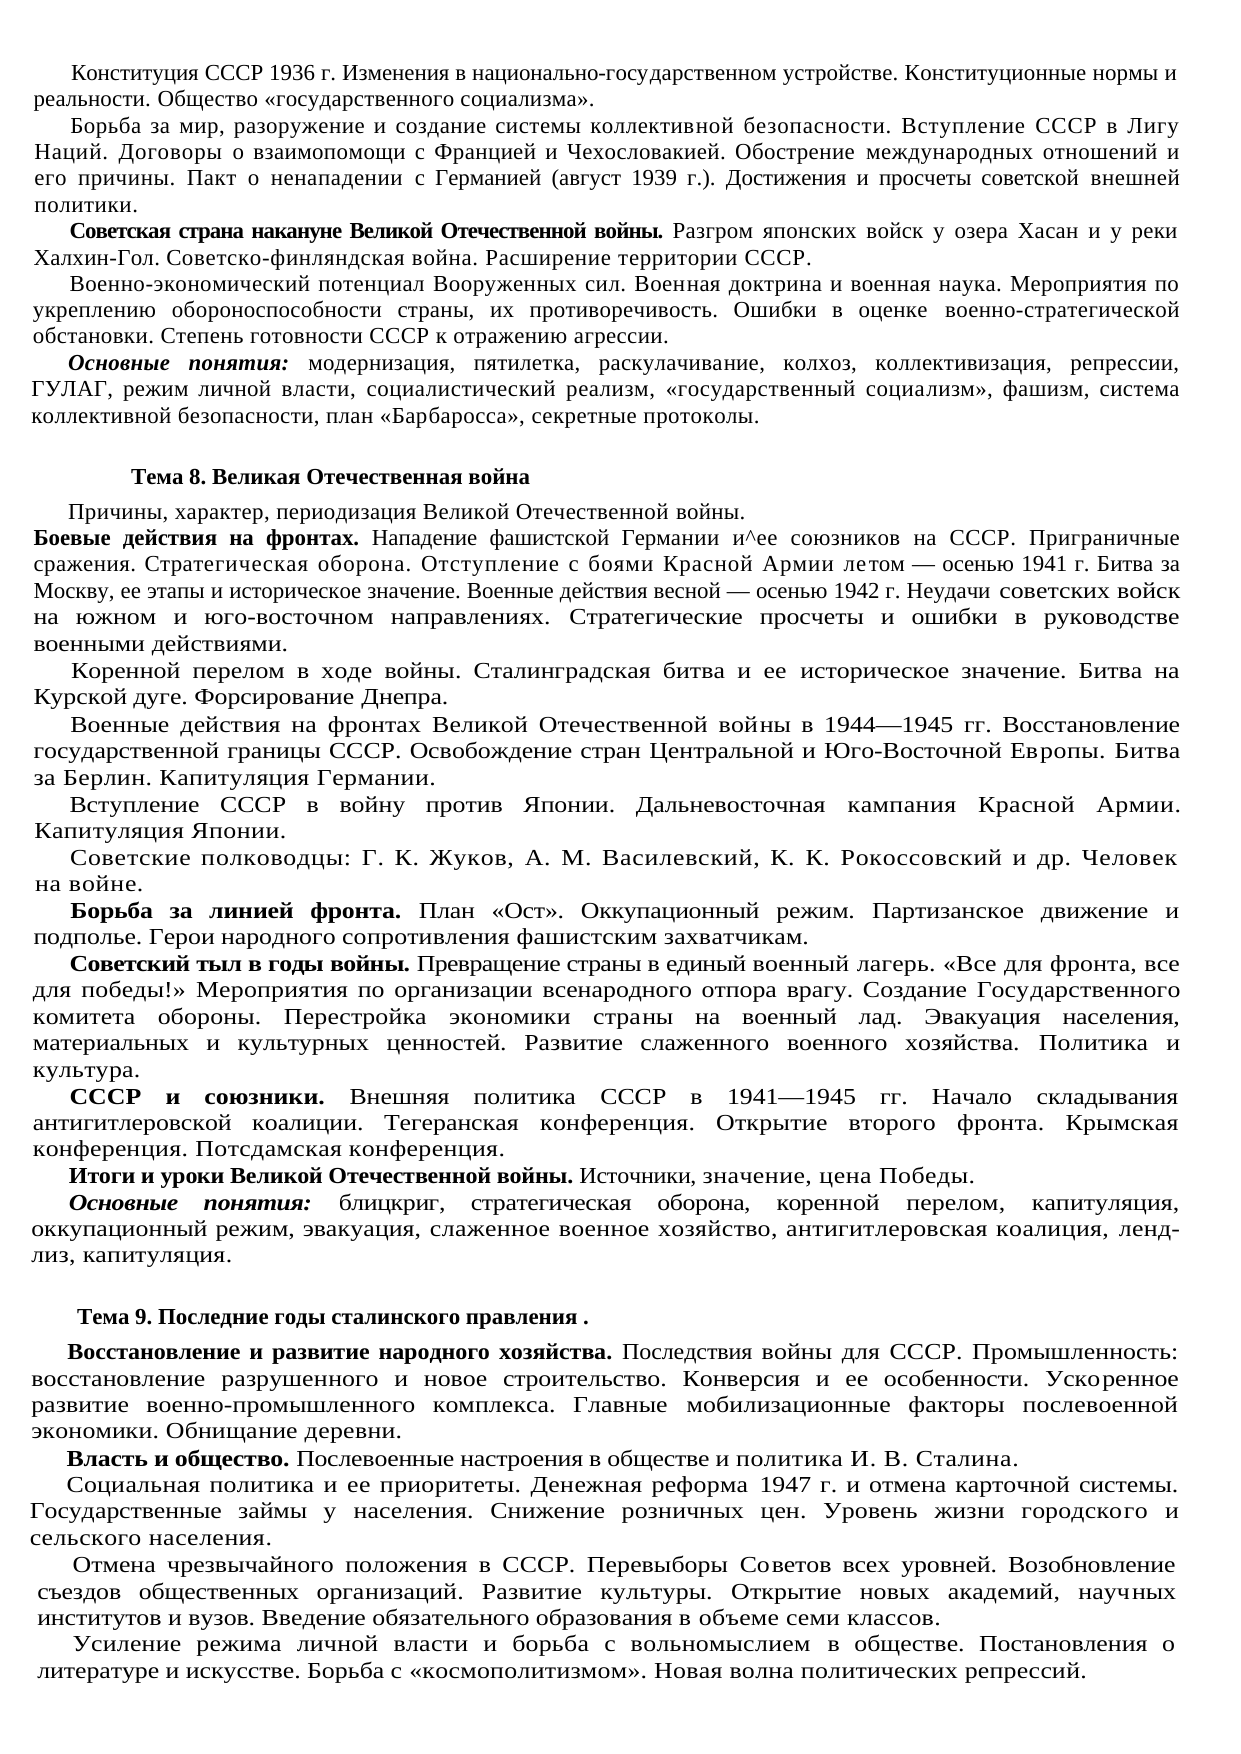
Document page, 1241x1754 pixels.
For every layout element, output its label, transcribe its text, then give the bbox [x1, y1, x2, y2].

text Тема 9. Последние годы сталинского правления . [77, 1303, 1181, 1329]
text СССР и союзники. Внешняя политика СССР в 1941—1945 гг. Начало складывания антигитлеровской коалиции. Тегеранская конференция. Открытие второго фронта. Крымская конференция. Потсдамская конференция. [33, 1083, 1180, 1162]
text Причины, характер, периодизация Великой Отечественной войны. [31, 498, 1180, 524]
text Основные понятия: модернизация, пятилетка, раскулачивание, колхоз, коллективизация, репрессии, ГУЛАГ, режим личной власти, социалистический реализм, «государственный социализм», фашизм, система коллективной безопасности, план «Барбаросса», секретные протоколы. [31, 349, 1180, 428]
text Военные действия на фронтах Великой Отечественной войны в 1944—1945 гг. Восстановление государственной границы СССР. Освобождение стран Центральной и Юго-Восточной Европы. Битва за Берлин. Капитуляция Германии. [33, 711, 1180, 790]
text Советская страна накануне Великой Отечественной войны. Разгром японских войск у озера Хасан и у реки Халхин-Гол. Советско-финляндская война. Расширение территории СССР. [33, 217, 1179, 270]
text Основные понятия: блицкриг, стратегическая оборона, коренной перелом, капитуляция, оккупационный режим, эвакуация, слаженное военное хозяйство, антигитлеровская коалиция, ленд-лиз, капитуляция. [31, 1189, 1180, 1268]
text Советские полководцы: Г. К. Жуков, А. М. Василевский, К. К. Рокоссовский и др. Человек на войне. [35, 844, 1180, 897]
text Отмена чрезвычайного положения в СССР. Перевыборы Советов всех уровней. Возобновление съездов общественных организаций. Развитие культуры. Открытие новых академий, научных институтов и вузов. Введение обязательного образования в объеме семи классов. [37, 1551, 1176, 1631]
text Боевые действия на фронтах. Нападение фашистской Германии и^ее союзников на СССР. Приграничные сражения. Стратегическая оборона. Отступление с боями Красной Армии летом — осенью . Битва за Москву, ее этапы и историческое значение. Военные действия весной — осенью . Неудачи советских войск на южном и юго-восточном направлениях. Стратегические просчеты и ошибки в руководстве военными действиями. [33, 524, 1180, 656]
text Власть и общество. Послевоенные настроения в обществе и политика И. В. Сталина. [30, 1444, 1178, 1471]
text Социальная политика и ее приоритеты. Денежная реформа . и отмена карточной системы. Государственные займы у населения. Снижение розничных цен. Уровень жизни городского и сельского населения. [29, 1471, 1179, 1550]
text Усиление режима личной власти и борьба с вольномыслием в обществе. Постановления о литературе и искусстве. Борьба с «космополитизмом». Новая волна политических репрессий. [37, 1631, 1175, 1683]
text Советский тыл в годы войны. Превращение страны в единый военный лагерь. «Все для фронта, все для победы!» Мероприятия по организации всенародного отпора врагу. Создание Государственного комитета обороны. Перестройка экономики страны на военный лад. Эвакуация населения, материальных и культурных ценностей. Развитие слаженного военного хозяйства. Политика и культура. [33, 950, 1180, 1082]
text Борьба за линией фронта. План «Ост». Оккупационный режим. Партизанское движение и подполье. Герои народного сопротивления фашистским захватчикам. [33, 897, 1180, 949]
text Тема 8. Великая Отечественная война [131, 463, 1181, 489]
text Борьба за мир, разоружение и создание системы коллективной безопасности. Вступление СССР в Лигу Наций. Договоры о взаимопомощи с Францией и Чехословакией. Обострение международных отношений и его причины. Пакт о ненападении с Германией (август .). Достижения и просчеты советской внешней политики. [34, 112, 1180, 217]
text Итоги и уроки Великой Отечественной войны. Источники, значение, цена Победы. [32, 1162, 1179, 1188]
text Коренной перелом в ходе войны. Сталинградская битва и ее историческое значение. Битва на Курской дуге. Форсирование Днепра. [33, 657, 1180, 709]
text Вступление СССР в войну против Японии. Дальневосточная кампания Красной Армии. Капитуляция Японии. [34, 791, 1181, 843]
text Восстановление и развитие народного хозяйства. Последствия войны для СССР. Промышленность: восстановление разрушенного и новое строительство. Конверсия и ее особенности. Ускоренное развитие военно-промышленного комплекса. Главные мобилизационные факторы послевоенной экономики. Обнищание деревни. [31, 1338, 1179, 1444]
text Конституция СССР . Изменения в национально-государственном устройстве. Конституционные нормы и реальности. Общество «государственного социализма». [33, 59, 1178, 112]
text Военно-экономический потенциал Вооруженных сил. Военная доктрина и военная наука. Мероприятия по укреплению обороноспособности страны, их противоречивость. Ошибки в оценке военно-стратегической обстановки. Степень готовности СССР к отражению агрессии. [33, 270, 1180, 349]
